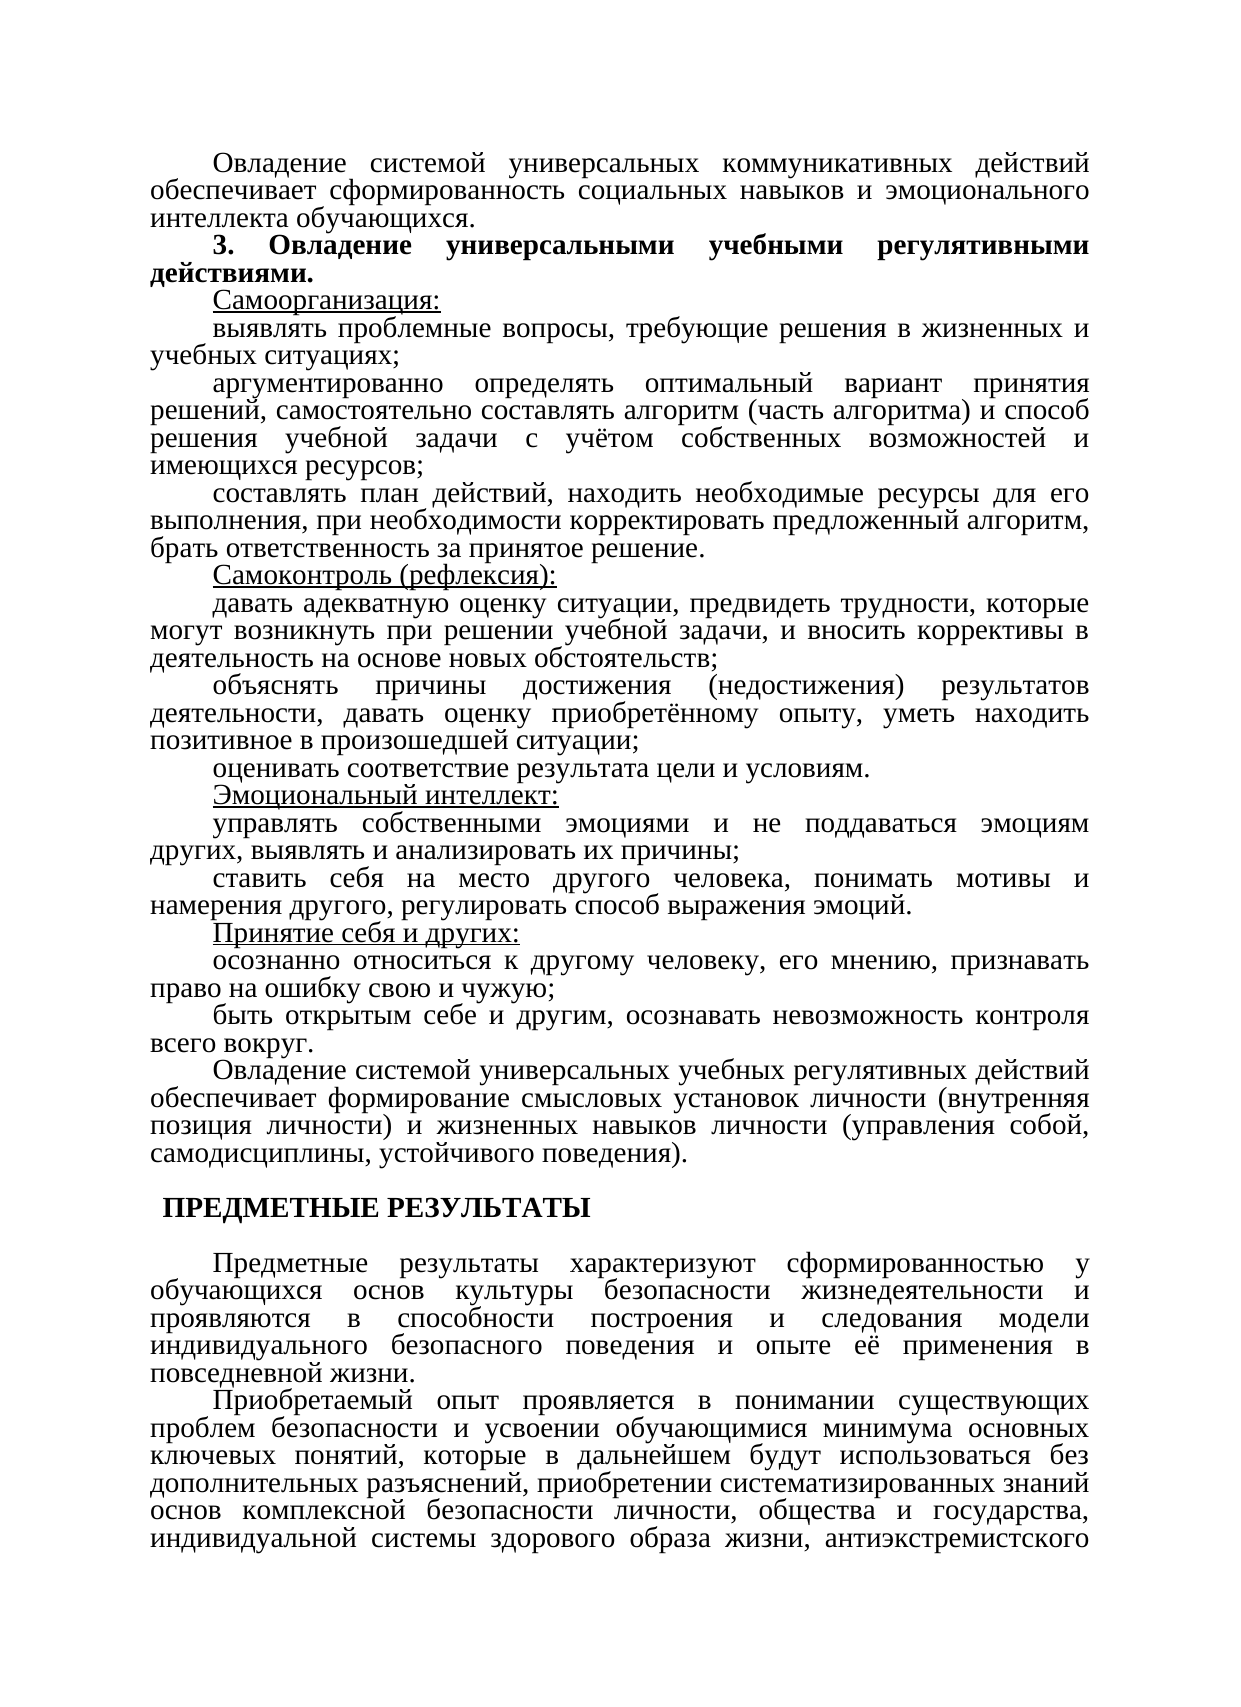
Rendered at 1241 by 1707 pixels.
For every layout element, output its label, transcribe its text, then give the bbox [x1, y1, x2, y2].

text быть открытым себе и другим, осознавать невозможность контроля всего вокруг. [150, 1002, 1090, 1057]
text управлять собственными эмоциями и не поддаваться эмоциям других, выявлять и анализировать их причины; [150, 810, 1090, 865]
text Овладение системой универсальных коммуникативных действий обеспечивает сформированность социальных навыков и эмоционального интеллекта обучающихся. [150, 150, 1090, 232]
text Предметные результаты характеризуют сформированностью у обучающихся основ культуры безопасности жизнедеятельности и проявляются в способности построения и следования модели индивидуального безопасного поведения и опыте её применения в повседневной жизни. [150, 1250, 1090, 1387]
text давать адекватную оценку ситуации, предвидеть трудности, которые могут возникнуть при решении учебной задачи, и вносить коррективы в деятельность на основе новых обстоятельств; [150, 590, 1090, 672]
text Самоконтроль (рефлексия): [150, 562, 1090, 590]
text аргументированно определять оптимальный вариант принятия решений, самостоятельно составлять алгоритм (часть алгоритма) и способ решения учебной задачи с учётом собственных возможностей и имеющихся ресурсов; [150, 370, 1090, 480]
text 3. Овладение универсальными учебными регулятивными действиями. [150, 232, 1090, 287]
text Принятие себя и других: [150, 920, 1090, 947]
text ПРЕДМЕТНЫЕ РЕЗУЛЬТАТЫ [162, 1195, 1090, 1222]
text объяснять причины достижения (недостижения) результатов деятельности, давать оценку приобретённому опыту, уметь находить позитивное в произошедшей ситуации; [150, 672, 1090, 755]
text выявлять проблемные вопросы, требующие решения в жизненных и учебных ситуациях; [150, 315, 1090, 370]
text Самоорганизация: [150, 287, 1090, 315]
text ставить себя на место другого человека, понимать мотивы и намерения другого, регулировать способ выражения эмоций. [150, 865, 1090, 920]
text оценивать соответствие результата цели и условиям. [150, 755, 1090, 782]
text составлять план действий, находить необходимые ресурсы для его выполнения, при необходимости корректировать предложенный алгоритм, брать ответственность за принятое решение. [150, 480, 1090, 562]
text Эмоциональный интеллект: [150, 782, 1090, 810]
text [150, 1387, 1090, 1552]
text Овладение системой универсальных учебных регулятивных действий обеспечивает формирование смысловых установок личности (внутренняя позиция личности) и жизненных навыков личности (управления собой, самодисциплины, устойчивого поведения). [150, 1057, 1090, 1167]
text осознанно относиться к другому человеку, его мнению, признавать право на ошибку свою и чужую; [150, 947, 1090, 1002]
